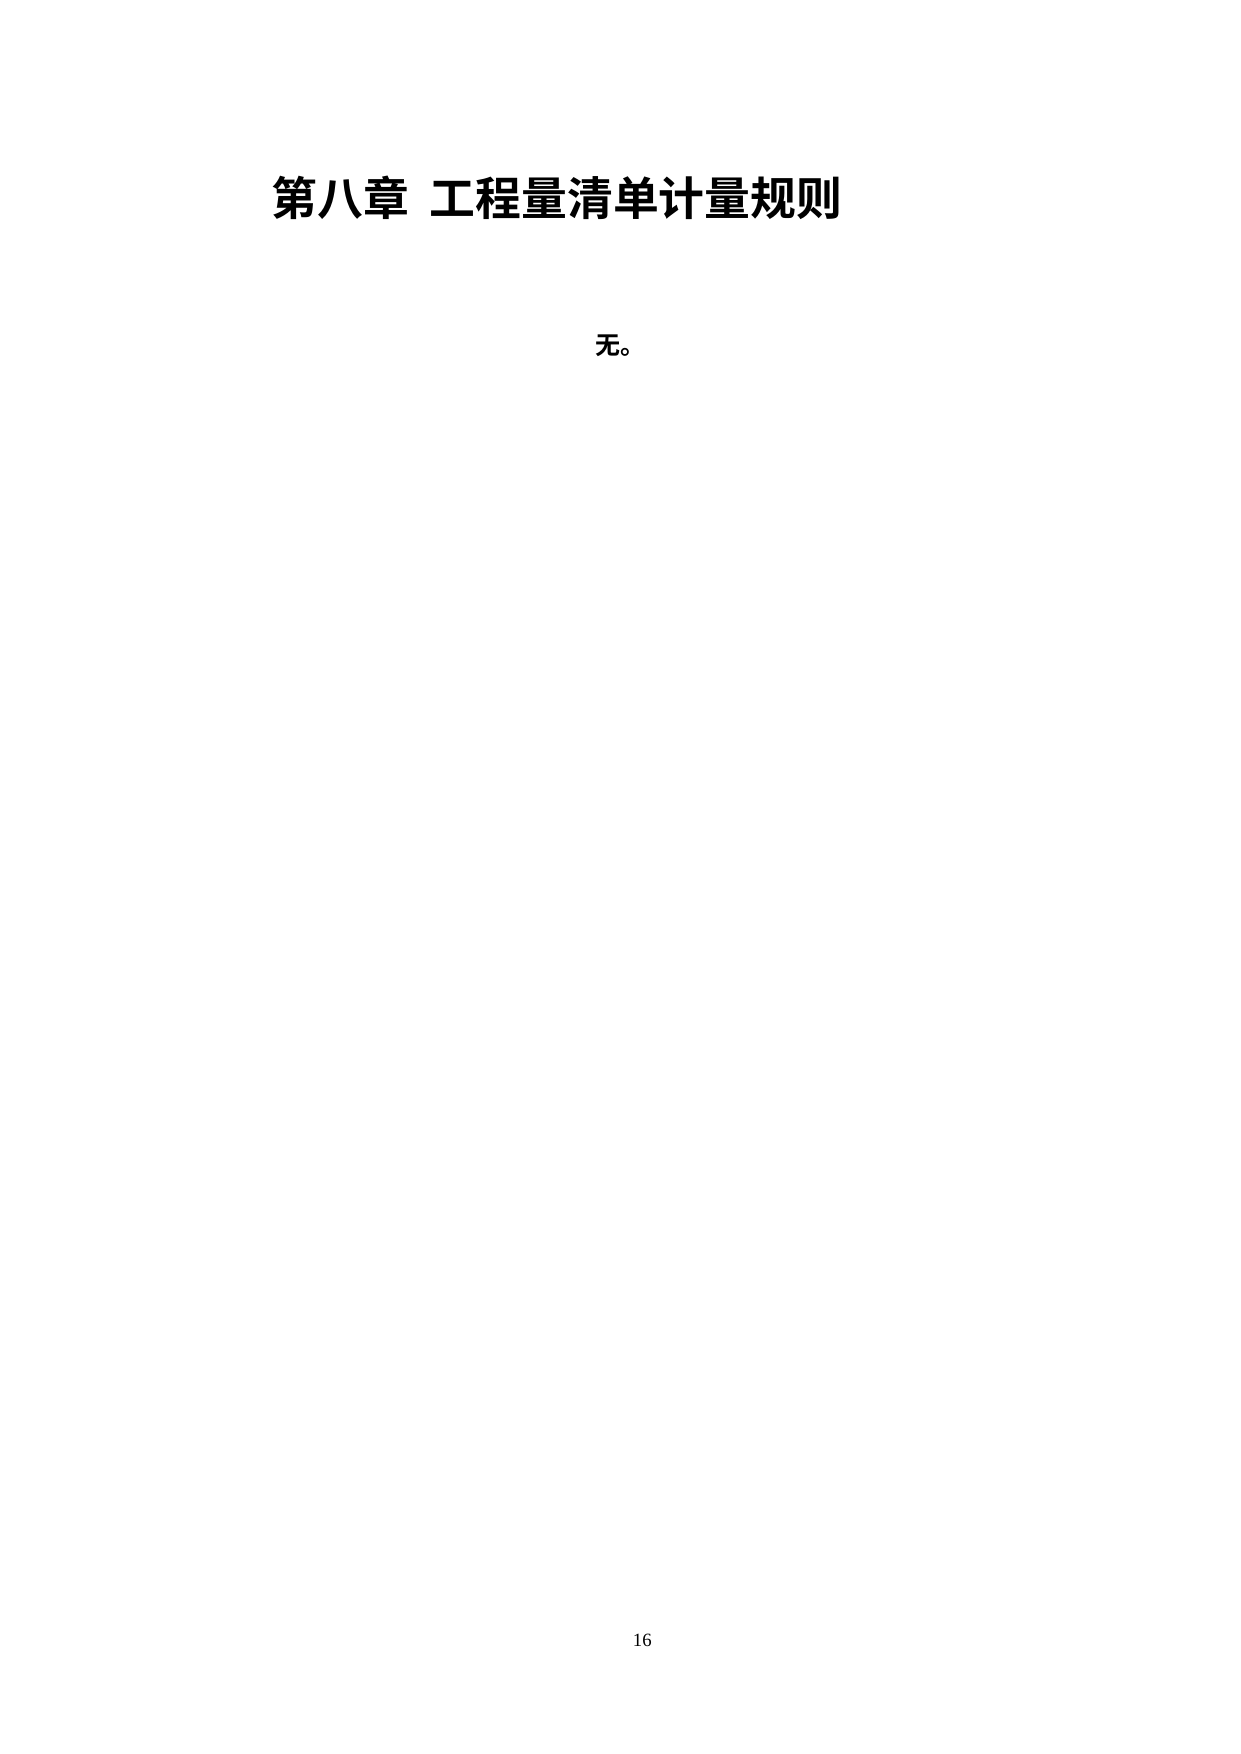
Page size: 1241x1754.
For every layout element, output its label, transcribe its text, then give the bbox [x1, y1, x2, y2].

subtitle 第八章 工程量清单计量规则 [188, 162, 1052, 229]
subtitle 无。 [188, 310, 1052, 377]
